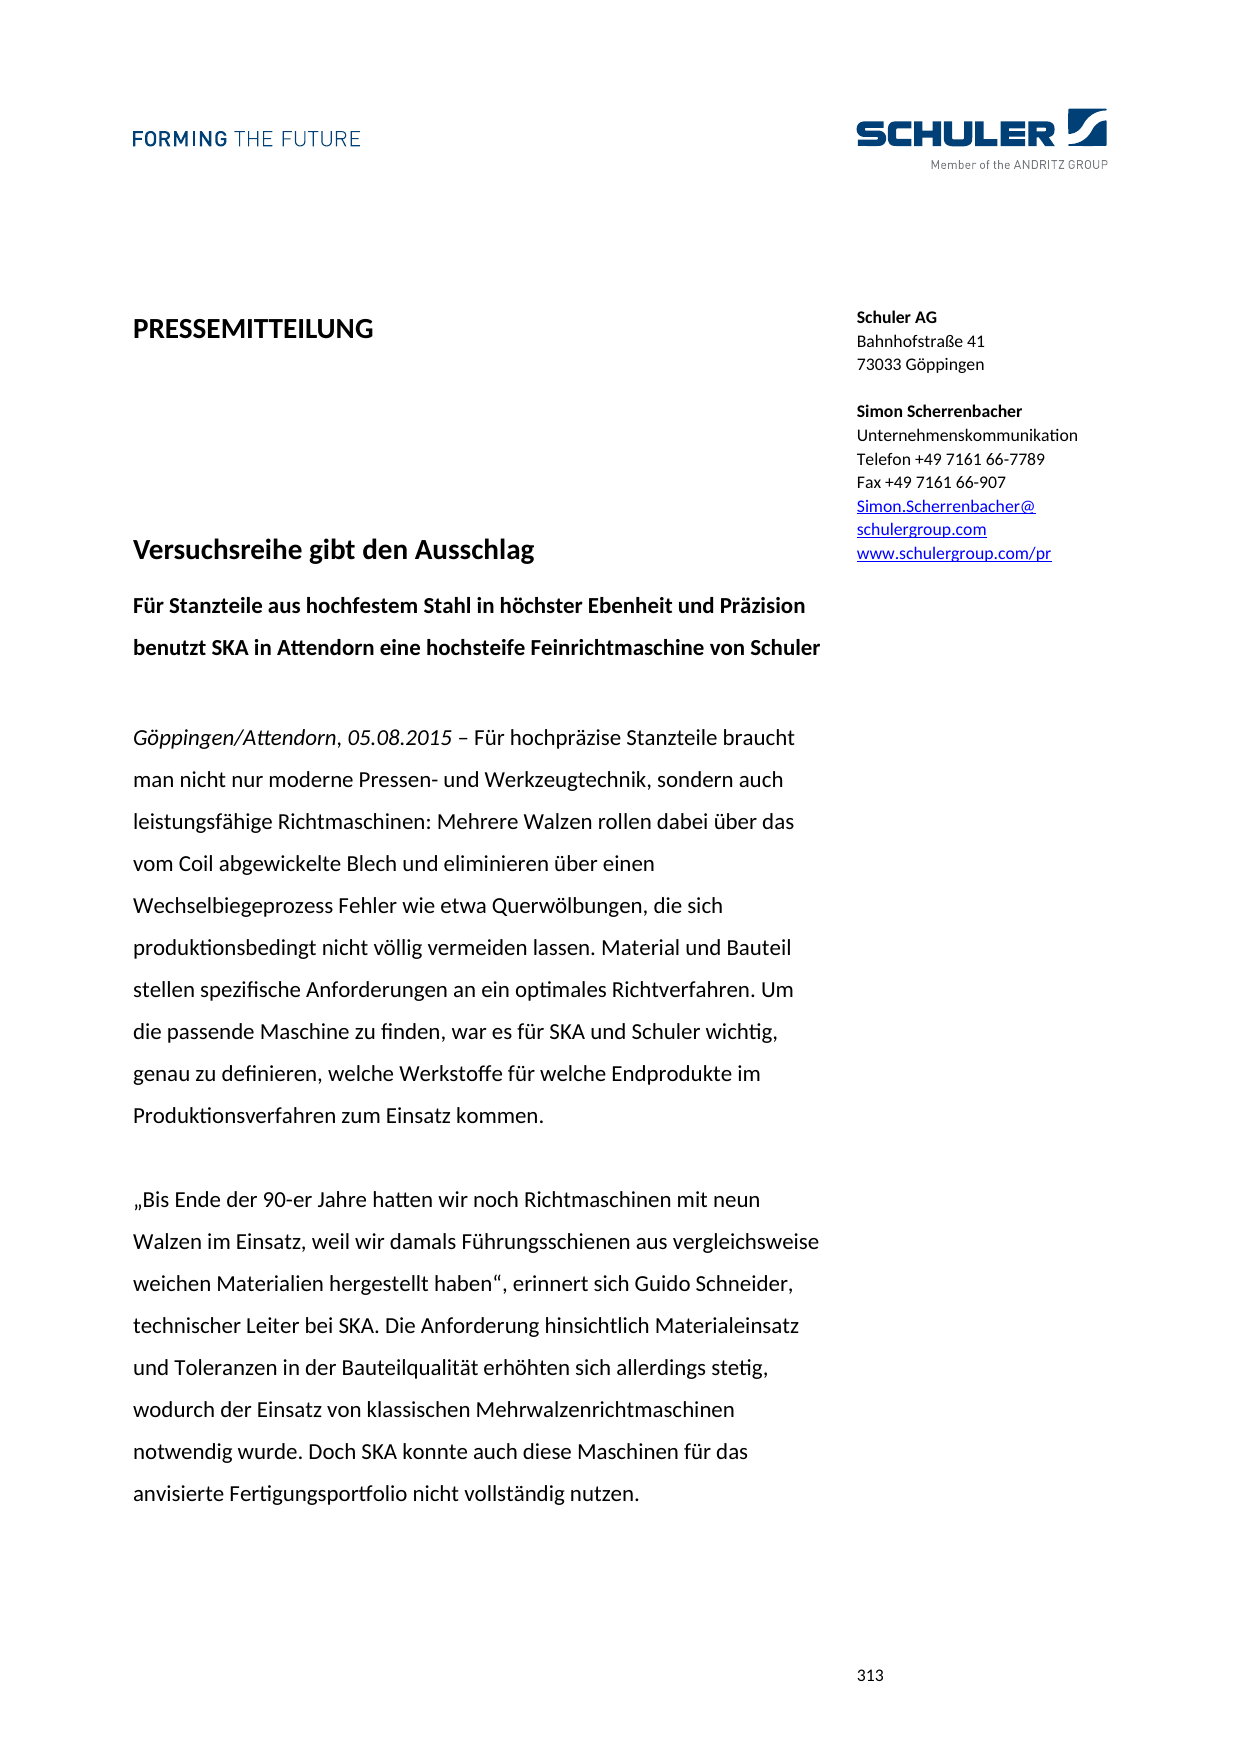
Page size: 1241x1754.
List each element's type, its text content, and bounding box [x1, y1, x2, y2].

subtitle Versuchsreihe gibt den Ausschlag [133, 531, 827, 567]
subtitle PRESSEMITTEILUNG [133, 310, 827, 346]
subtitle Für Stanzteile aus hochfestem Stahl in höchster Ebenheit und Präzision benutzt SKA in Attendorn eine hochsteife Feinrichtmaschine von Schuler [133, 591, 827, 661]
table_header Schuler AG Bahnhofstraße 41 73033 Göppingen Simon Scherrenbacher Unternehmenskommunikation Telefon +49 7161 66-7789 Fax +49 7161 66-907 Simon.Scherrenbacher@ schulergroup.com www.schulergroup.com/pr [857, 305, 1107, 615]
text Göppingen/Attendorn, 05.08.2015 – Für hochpräzise Stanzteile braucht man nicht nur moderne Pressen- und Werkzeugtechnik, sondern auch leistungsfähige Richtmaschinen: Mehrere Walzen rollen dabei über das vom Coil abgewickelte Blech und eliminieren über einen Wechselbiegeprozess Fehler wie etwa Querwölbungen, die sich produktionsbedingt nicht völlig vermeiden lassen. Material und Bauteil stellen spezifische Anforderungen an ein optimales Richtverfahren. Um die passende Maschine zu finden, war es für SKA und Schuler wichtig, genau zu definieren, welche Werkstoffe für welche Endprodukte im Produktionsverfahren zum Einsatz kommen. [133, 723, 827, 1129]
text „Bis Ende der 90-er Jahre hatten wir noch Richtmaschinen mit neun Walzen im Einsatz, weil wir damals Führungsschienen aus vergleichsweise weichen Materialien hergestellt haben“, erinnert sich Guido Schneider, technischer Leiter bei SKA. Die Anforderung hinsichtlich Materialeinsatz und Toleranzen in der Bauteilqualität erhöhten sich allerdings stetig, wodurch der Einsatz von klassischen Mehrwalzenrichtmaschinen notwendig wurde. Doch SKA konnte auch diese Maschinen für das anvisierte Fertigungsportfolio nicht vollständig nutzen. [133, 1185, 827, 1507]
